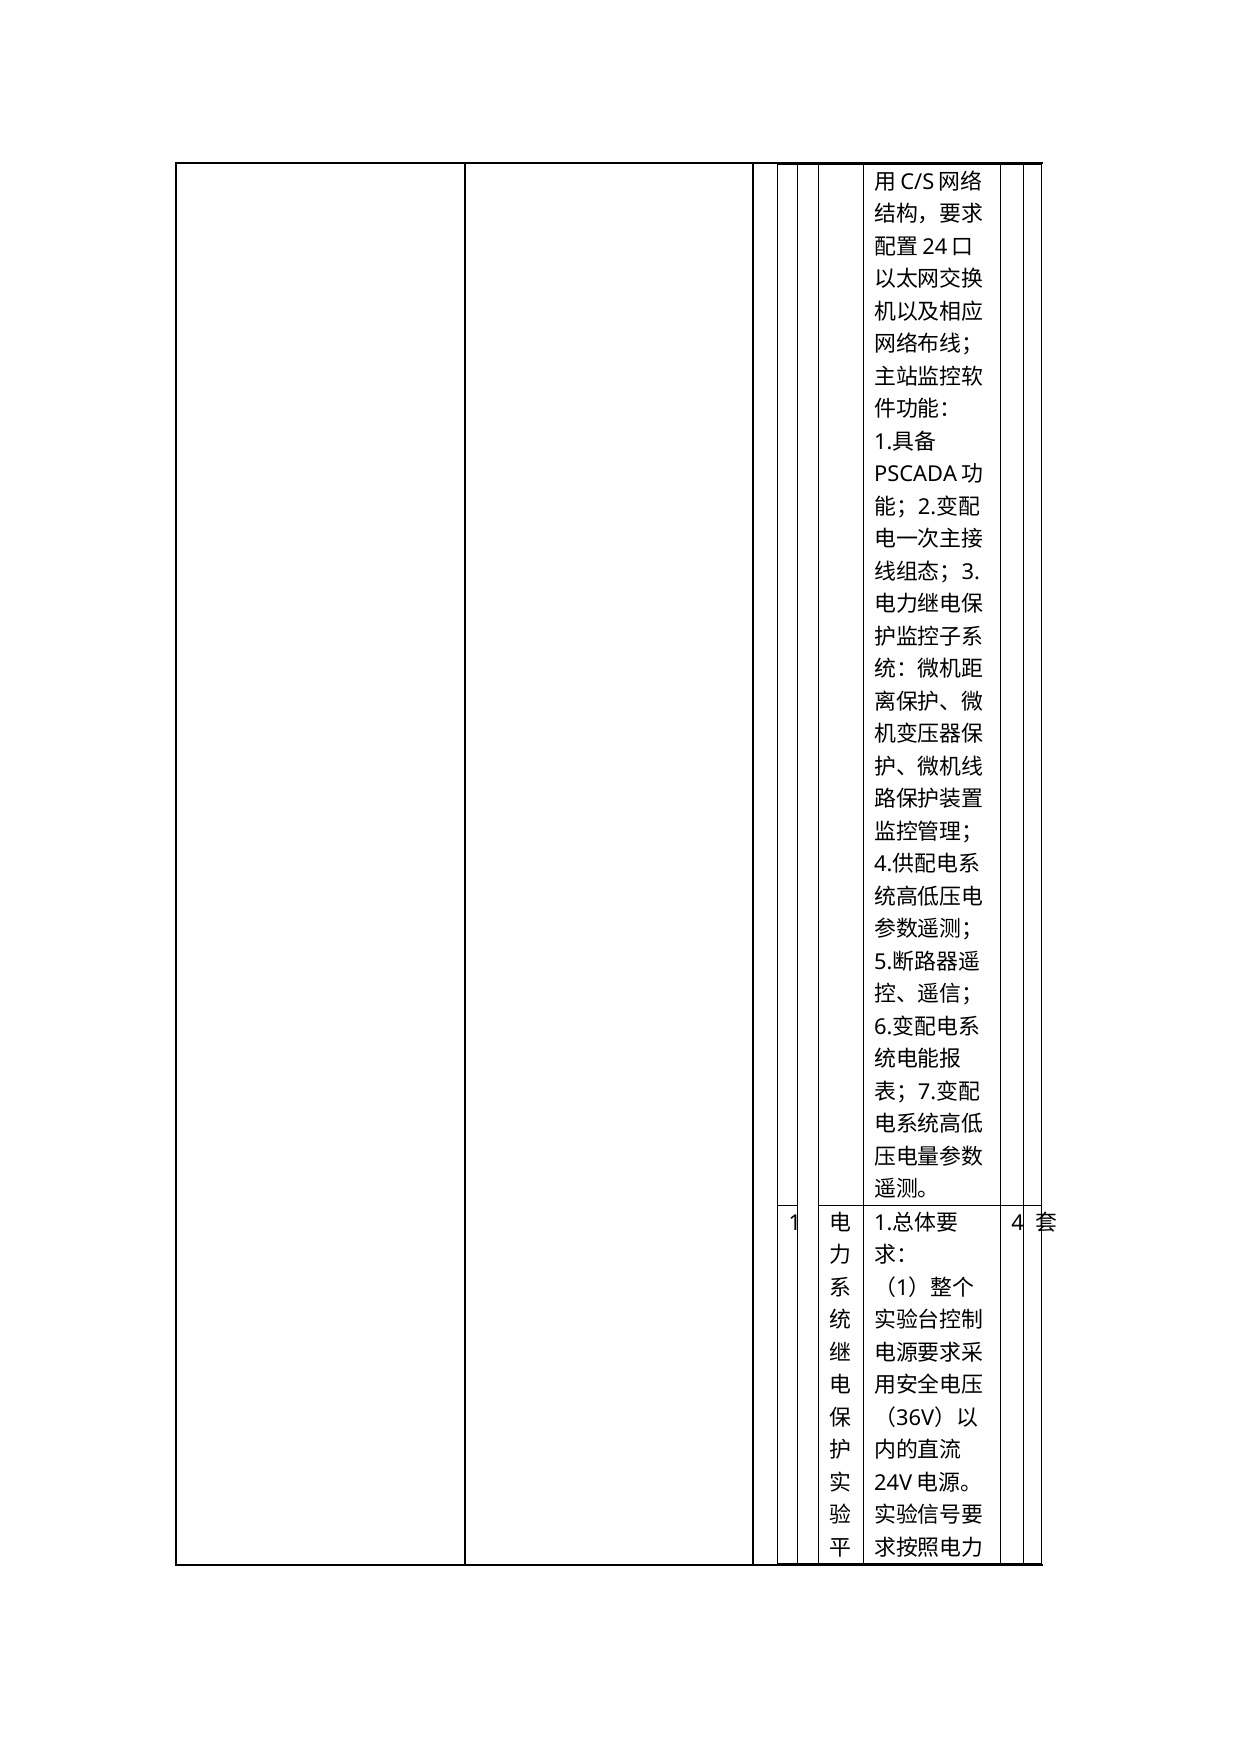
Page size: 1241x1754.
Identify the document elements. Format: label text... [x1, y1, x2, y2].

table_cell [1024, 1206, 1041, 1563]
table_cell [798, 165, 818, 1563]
table_cell [466, 164, 752, 1564]
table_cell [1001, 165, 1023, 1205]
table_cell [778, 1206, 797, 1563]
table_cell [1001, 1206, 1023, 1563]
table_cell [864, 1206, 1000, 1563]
table_cell 1 [177, 164, 464, 1564]
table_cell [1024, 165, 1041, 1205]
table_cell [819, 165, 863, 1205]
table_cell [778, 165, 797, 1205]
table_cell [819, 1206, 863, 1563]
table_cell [864, 165, 1000, 1205]
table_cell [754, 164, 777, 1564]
